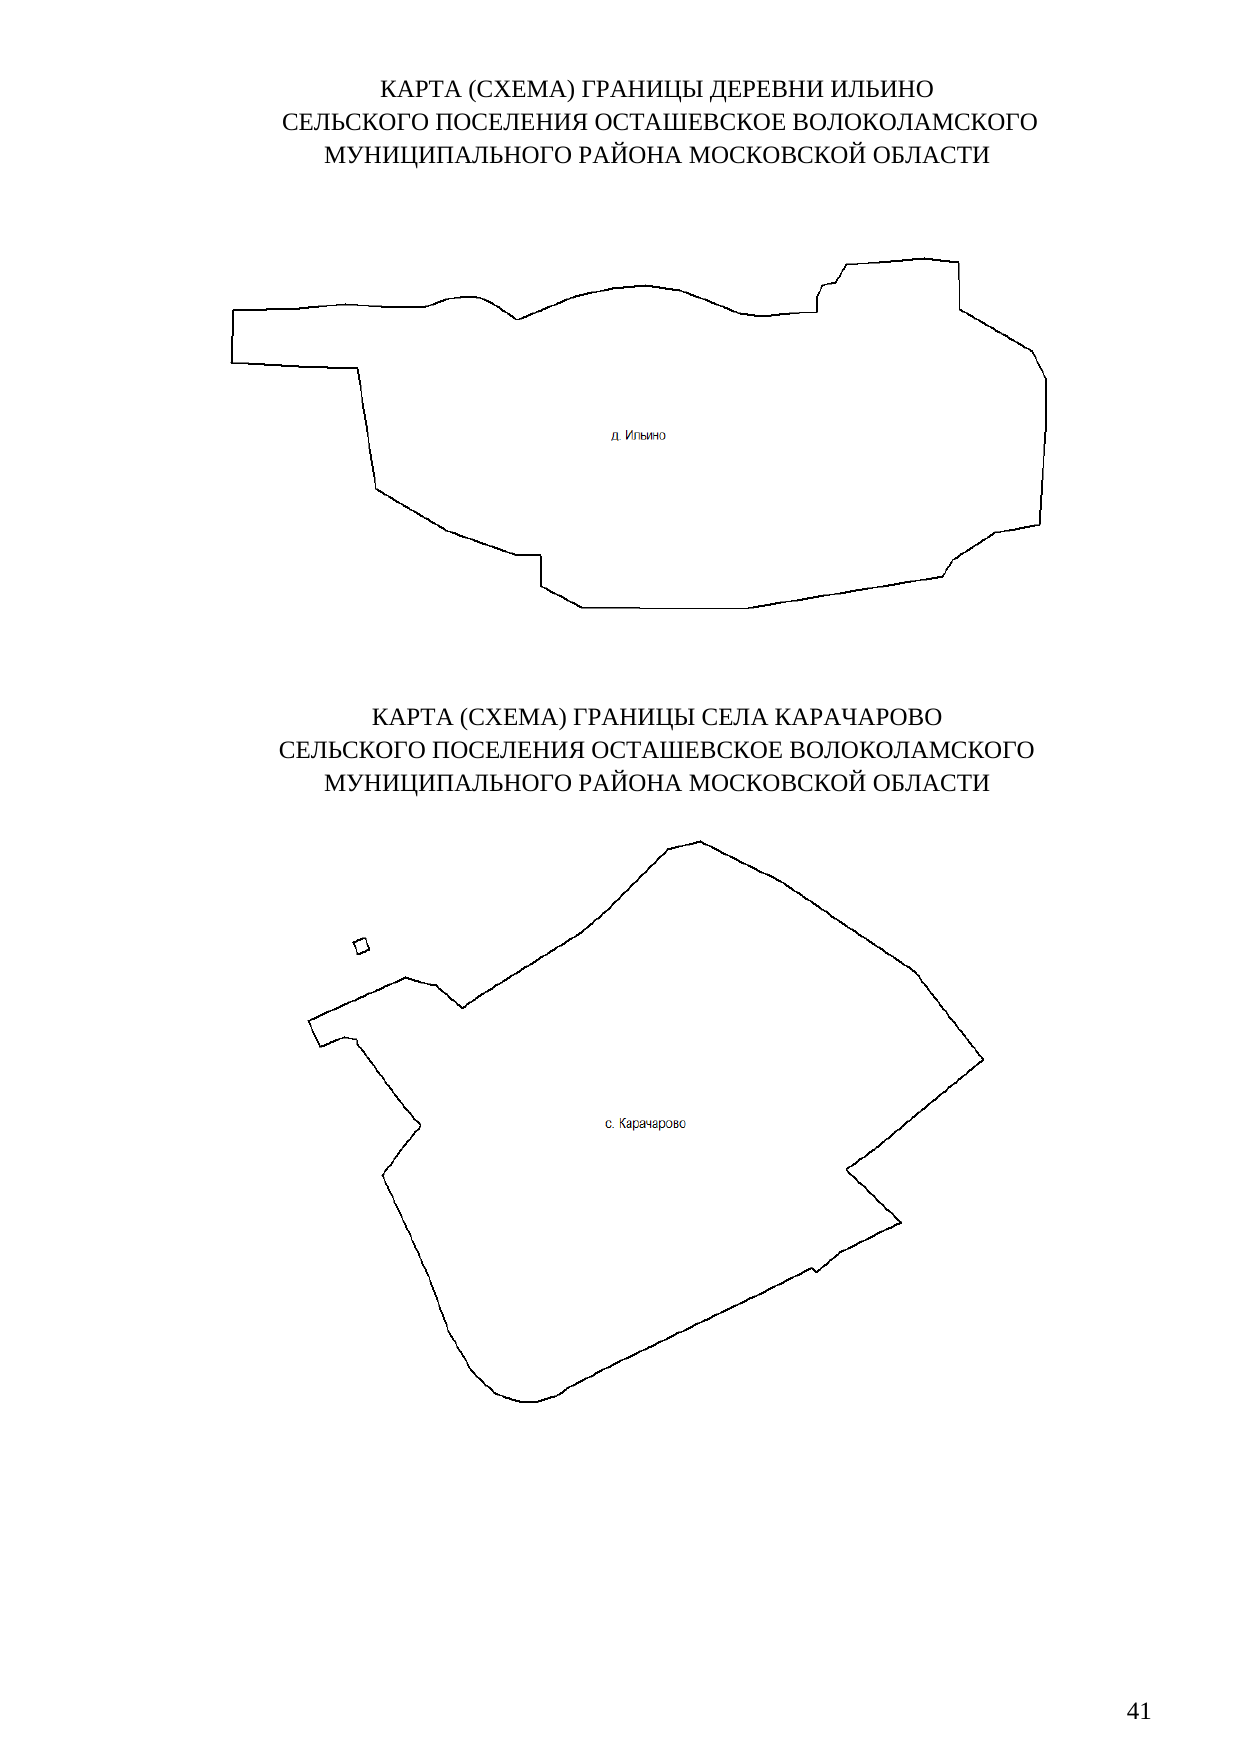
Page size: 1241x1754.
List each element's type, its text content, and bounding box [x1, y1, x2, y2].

picture [201, 172, 1113, 665]
text КАРТА (СХЕМА) ГРАНИЦЫ СЕЛА КАРАЧАРОВО [162, 702, 1152, 731]
text КАРТА (СХЕМА) ГРАНИЦЫ ДЕРЕВНИ ИЛЬИНО [162, 74, 1152, 103]
text СЕЛЬСКОГО ПОСЕЛЕНИЯ ОСТАШЕВСКОЕ ВОЛОКОЛАМСКОГО МУНИЦИПАЛЬНОГО РАЙОНА МОСКОВСКОЙ ОБЛАСТИ [162, 735, 1152, 797]
text СЕЛЬСКОГО ПОСЕЛЕНИЯ ОСТАШЕВСКОЕ ВОЛОКОЛАМСКОГО МУНИЦИПАЛЬНОГО РАЙОНА МОСКОВСКОЙ ОБЛАСТИ [162, 107, 1152, 169]
picture [266, 801, 1048, 1451]
